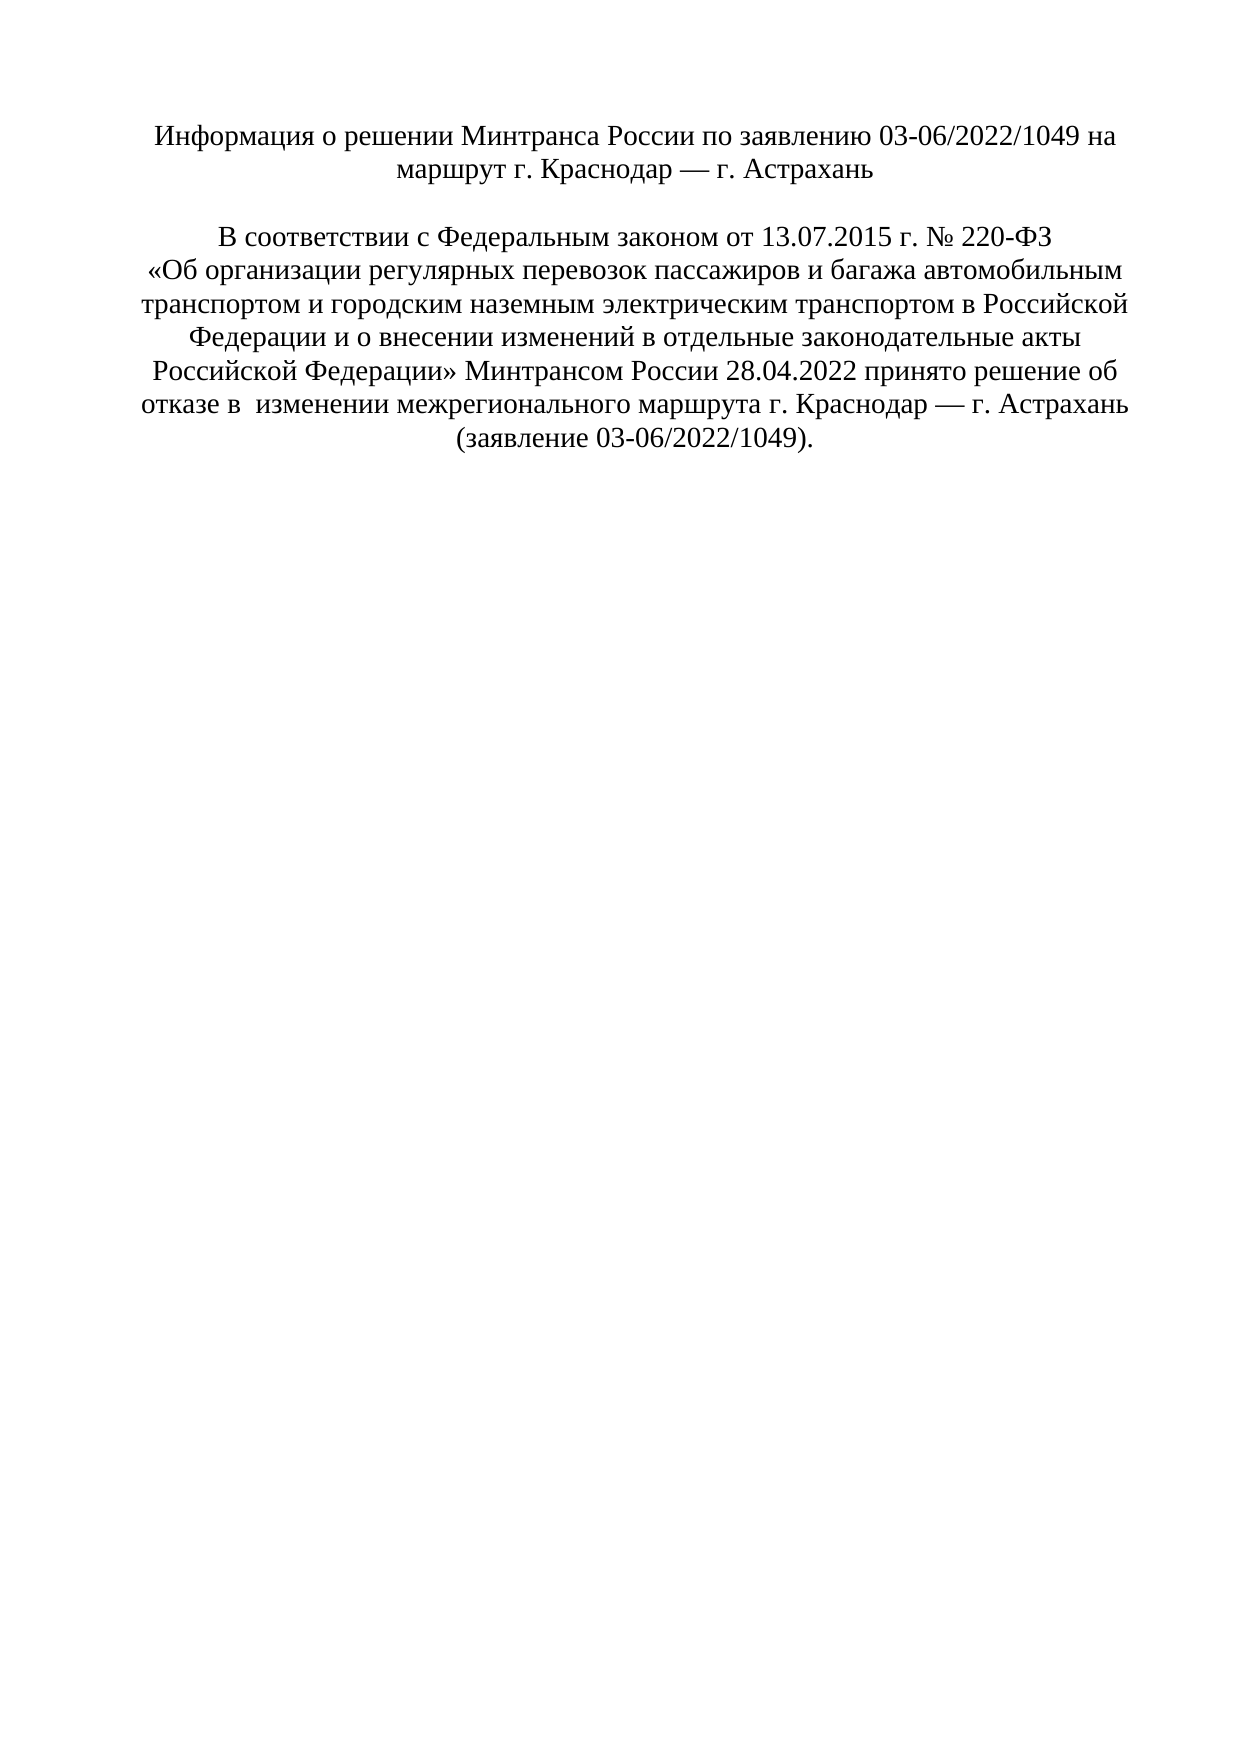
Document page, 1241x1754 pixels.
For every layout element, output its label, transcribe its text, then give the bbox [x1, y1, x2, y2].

text Информация о решении Минтранса России по заявлению 03-06/2022/1049 на маршрут г. Краснодар — г. Астрахань [118, 118, 1152, 185]
text В соответствии с Федеральным законом от 13.07.2015 г. № 220-ФЗ «Об организации регулярных перевозок пассажиров и багажа автомобильным транспортом и городским наземным электрическим транспортом в Российской Федерации и о внесении изменений в отдельные законодательные акты Российской Федерации» Минтрансом России 28.04.2022 принято решение об отказе в изменении межрегионального маршрута г. Краснодар — г. Астрахань (заявление 03-06/2022/1049). [118, 219, 1152, 453]
